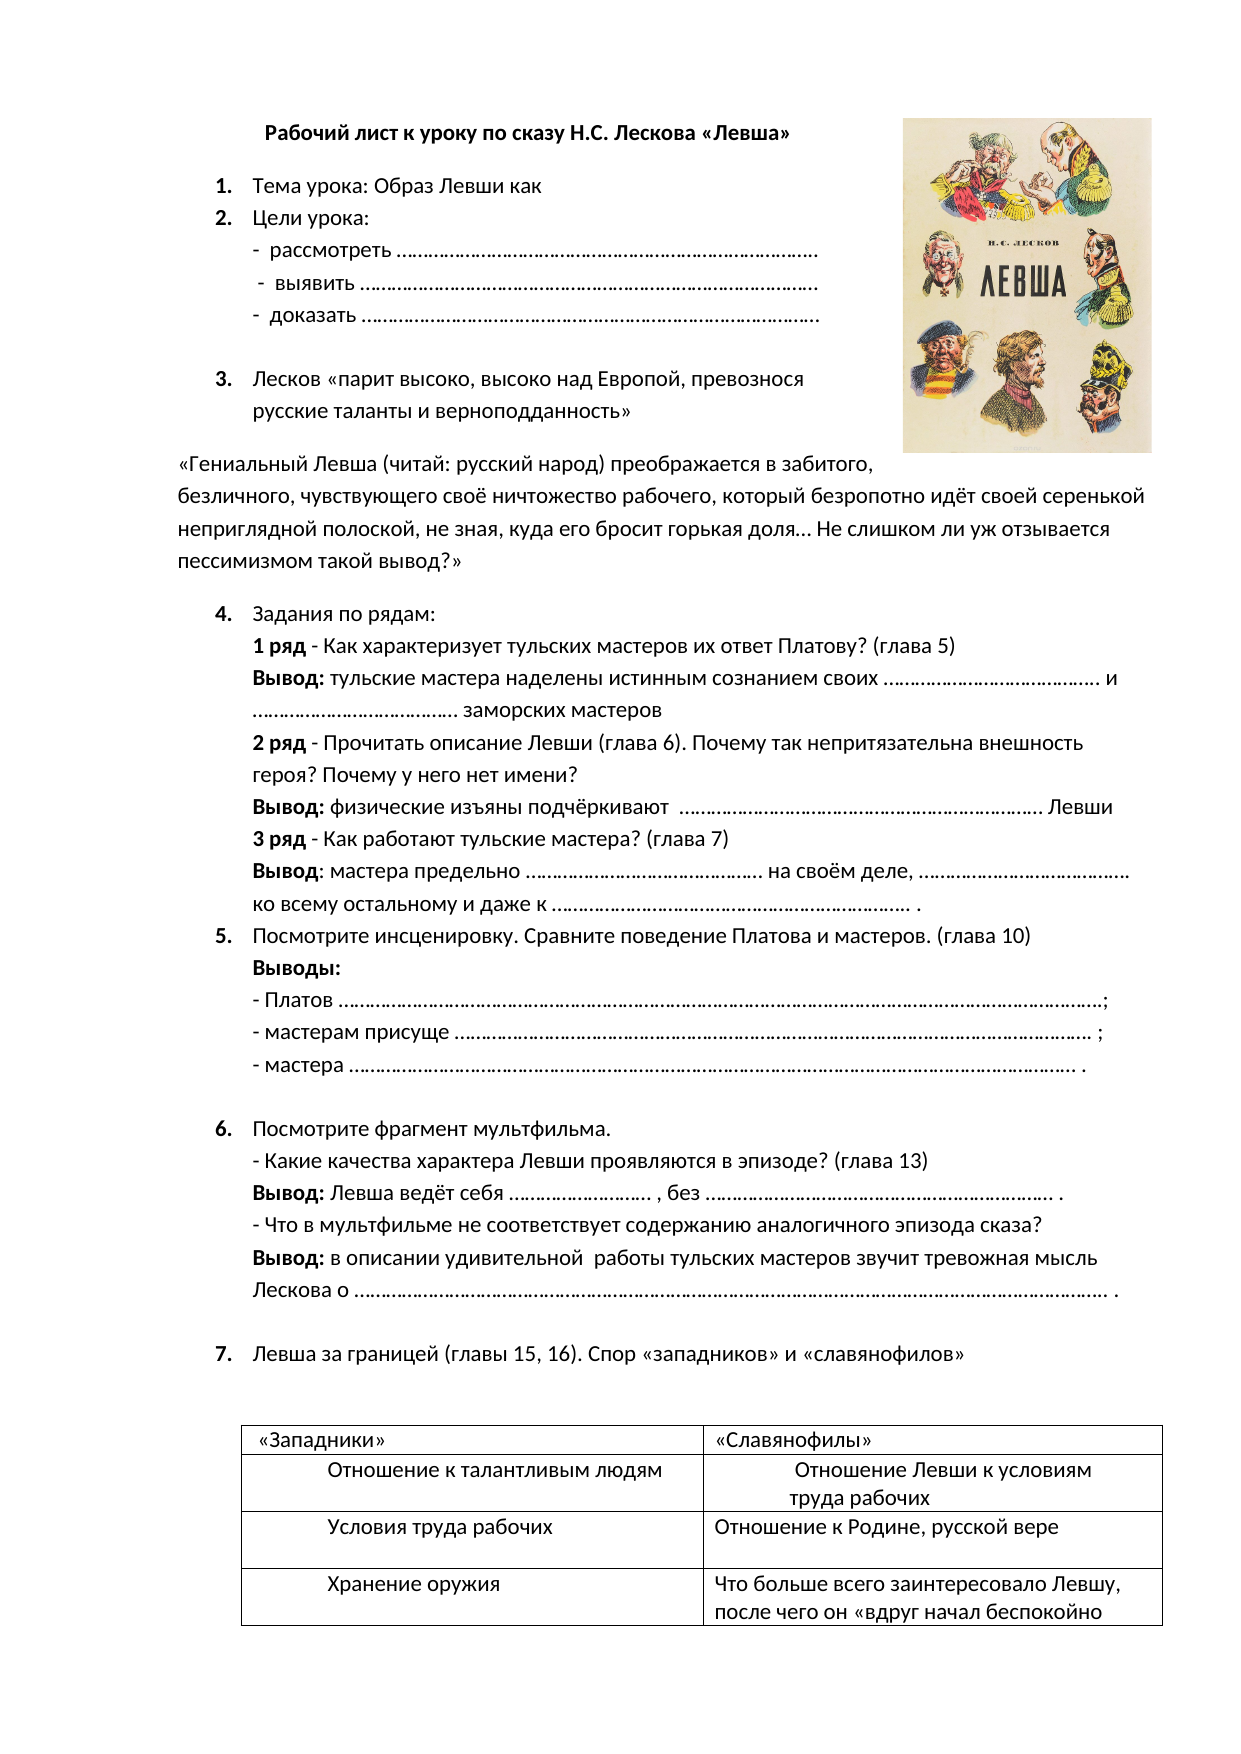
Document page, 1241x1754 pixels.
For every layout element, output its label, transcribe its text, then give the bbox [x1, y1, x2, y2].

list Выводы: [252, 953, 1152, 981]
list Вывод: физические изъяны подчёркивают …………………………………………………………… Левши [252, 792, 1152, 820]
table_cell Отношение к талантливым людям [242, 1455, 703, 1511]
list Вывод: в описании удивительной работы тульских мастеров звучит тревожная мысль Лескова о …………………………………………………………………………………………………………………………….. . [252, 1243, 1152, 1303]
list - рассмотреть …………………………………………………………………….. [252, 236, 902, 263]
table_cell Условия труда рабочих [242, 1512, 703, 1568]
list Левша за границей (главы 15, 16). Спор «западников» и «славянофилов» [215, 1339, 1152, 1367]
list Посмотрите инсценировку. Сравните поведение Платова и мастеров. (глава 10) [215, 921, 1152, 949]
list Вывод: Левша ведёт себя ……………………… , без ………………………………………………………… . [252, 1178, 1152, 1206]
list - Что в мультфильме не соответствует содержанию аналогичного эпизода сказа? [252, 1211, 1152, 1239]
text «Гениальный Левша (читай: русский народ) преображается в забитого, безличного, чувствующего своё ничтожество рабочего, который безропотно идёт своей серенькой неприглядной полоской, не зная, куда его бросит горькая доля… Не слишком ли уж отзывается пессимизмом такой вывод?» [177, 449, 1152, 574]
list Посмотрите фрагмент мультфильма. [215, 1114, 1152, 1142]
table_cell Отношение к Родине, русской вере [704, 1512, 1162, 1568]
list - мастера ………………………………………………………………………………………………………………………… . [252, 1050, 1152, 1078]
list - Платов ……………………………………………………………………………………………………………………………….; [252, 985, 1152, 1013]
list - мастерам присуще …………………………………………………………………………………………………………. ; [252, 1017, 1152, 1046]
list Лесков «парит высоко, высоко над Европой, превознося русские таланты и верноподданность» [215, 364, 902, 424]
list Вывод: тульские мастера наделены истинным сознанием своих ………………………………….. и ………………………………… заморских мастеров [252, 663, 1152, 724]
table_cell Отношение Левши к условиям труда рабочих [704, 1455, 1162, 1511]
list Тема урока: Образ Левши как [215, 171, 902, 199]
picture [902, 118, 1152, 453]
list - Какие качества характера Левши проявляются в эпизоде? (глава 13) [252, 1146, 1152, 1174]
list 2 ряд - Прочитать описание Левши (глава 6). Почему так непритязательна внешность героя? Почему у него нет имени? [252, 728, 1152, 788]
list 1 ряд - Как характеризует тульских мастеров их ответ Платову? (глава 5) [252, 631, 1152, 659]
list 3 ряд - Как работают тульские мастера? (глава 7) [252, 824, 1152, 852]
table_header «Славянофилы» [704, 1426, 1162, 1454]
list - выявить …………………………………………………………………………… [252, 268, 902, 296]
list - доказать …………………………………………………………………………… [252, 300, 902, 328]
table_header «Западники» [242, 1426, 703, 1454]
table_cell Хранение оружия [242, 1569, 703, 1625]
list Цели урока: [215, 203, 902, 231]
list Задания по рядам: [215, 599, 1152, 627]
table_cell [704, 1569, 1162, 1625]
text Рабочий лист к уроку по сказу Н.С. Лескова «Левша» [177, 118, 902, 146]
list Вывод: мастера предельно ……………………………………… на своём деле, …………………………………. ко всему остальному и даже к ………………………………………………………….. . [252, 857, 1152, 917]
